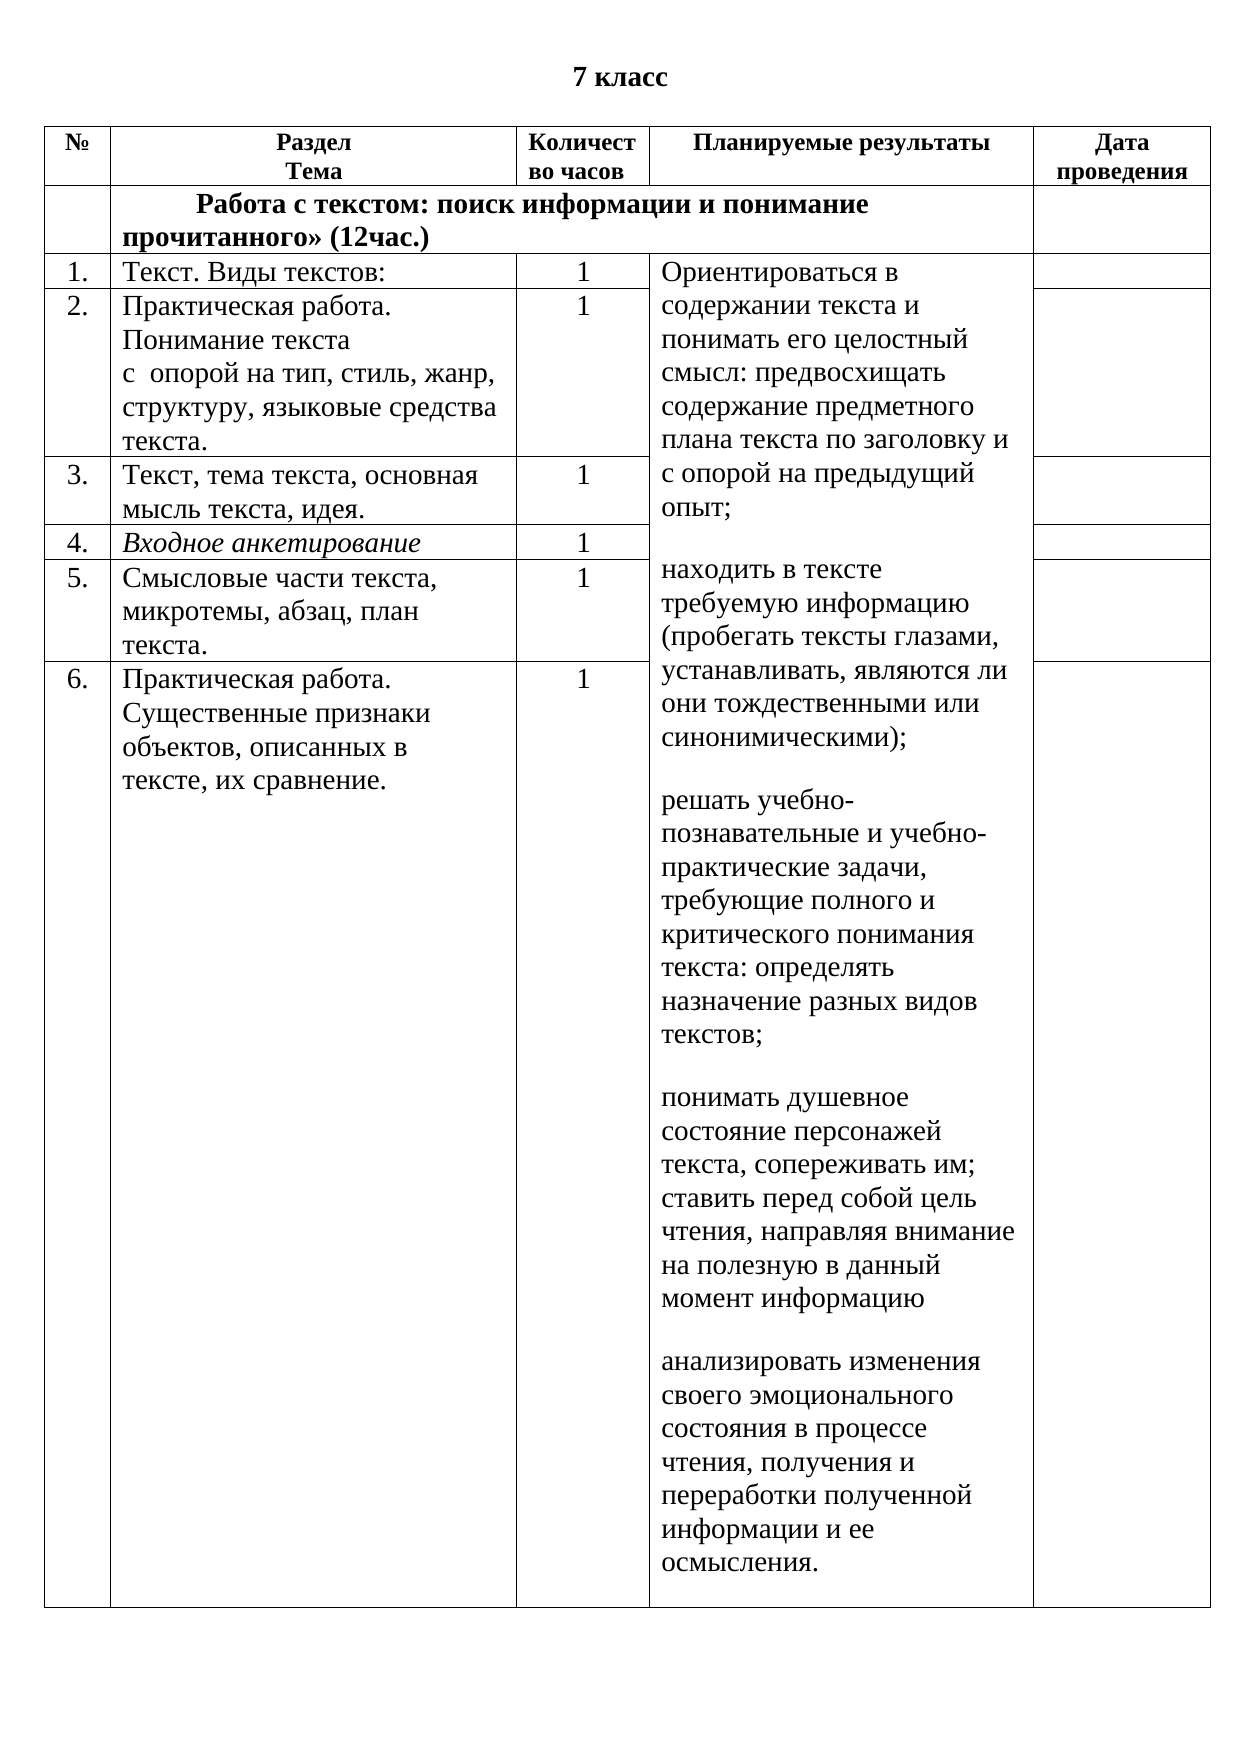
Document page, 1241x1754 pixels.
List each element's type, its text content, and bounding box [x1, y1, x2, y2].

table_cell Практическая работа. Понимание текста с опорой на тип, стиль, жанр, структуру, языковые средства текста. [111, 289, 516, 456]
table_header Раздел Тема [111, 127, 516, 185]
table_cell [111, 662, 516, 1607]
table_cell 1 [517, 254, 649, 287]
table_header Количест во часов [517, 127, 649, 185]
table_cell Ориентироваться в содержании текста и понимать его целостный смысл: предвосхищать содержание предметного плана текста по заголовку и с опорой на предыдущий опыт; находить в тексте требуемую информацию (пробегать тексты глазами, устанавливать, являются ли они тождественными или синонимическими); решать учебно-познавательные и учебно-практические задачи, требующие полного и критического понимания текста: определять назначение разных видов текстов; понимать душевное состояние персонажей текста, сопереживать им; ставить перед собой цель чтения, направляя внимание на полезную в данный момент информацию анализировать изменения своего эмоционального состояния в процессе чтения, получения и переработки полученной информации и ее осмысления. [650, 254, 1033, 1607]
table_cell [1034, 560, 1210, 661]
table_cell 1 [517, 525, 649, 559]
table_cell 1 [517, 560, 649, 661]
table_header Дата проведения [1034, 127, 1210, 185]
table_cell [45, 186, 110, 253]
table_cell [1034, 289, 1210, 456]
table_cell [1034, 525, 1210, 559]
table_cell Входное анкетирование [111, 525, 516, 559]
table_cell [1034, 662, 1210, 1607]
table_cell 2. [45, 289, 110, 456]
table_cell [1034, 186, 1210, 253]
text 7 класс [89, 59, 1152, 93]
table_cell 5. [45, 560, 110, 661]
table_cell Текст. Виды текстов: [111, 254, 516, 287]
table_cell Текст, тема текста, основная мысль текста, идея. [111, 457, 516, 524]
table_cell 6. [45, 662, 110, 1607]
table_cell [1034, 254, 1210, 287]
table_cell Смысловые части текста, микротемы, абзац, план текста. [111, 560, 516, 661]
table_cell 1 [517, 662, 649, 1607]
table_header Планируемые результаты [650, 127, 1033, 185]
table_cell 1 [517, 457, 649, 524]
table_cell [1034, 457, 1210, 524]
table_cell 1 [517, 289, 649, 456]
table_cell 3. [45, 457, 110, 524]
table_cell 1. [45, 254, 110, 287]
table_header № [45, 127, 110, 185]
table_cell Работа с текстом: поиск информации и понимание прочитанного» (12час.) [111, 186, 1033, 253]
table_cell 4. [45, 525, 110, 559]
